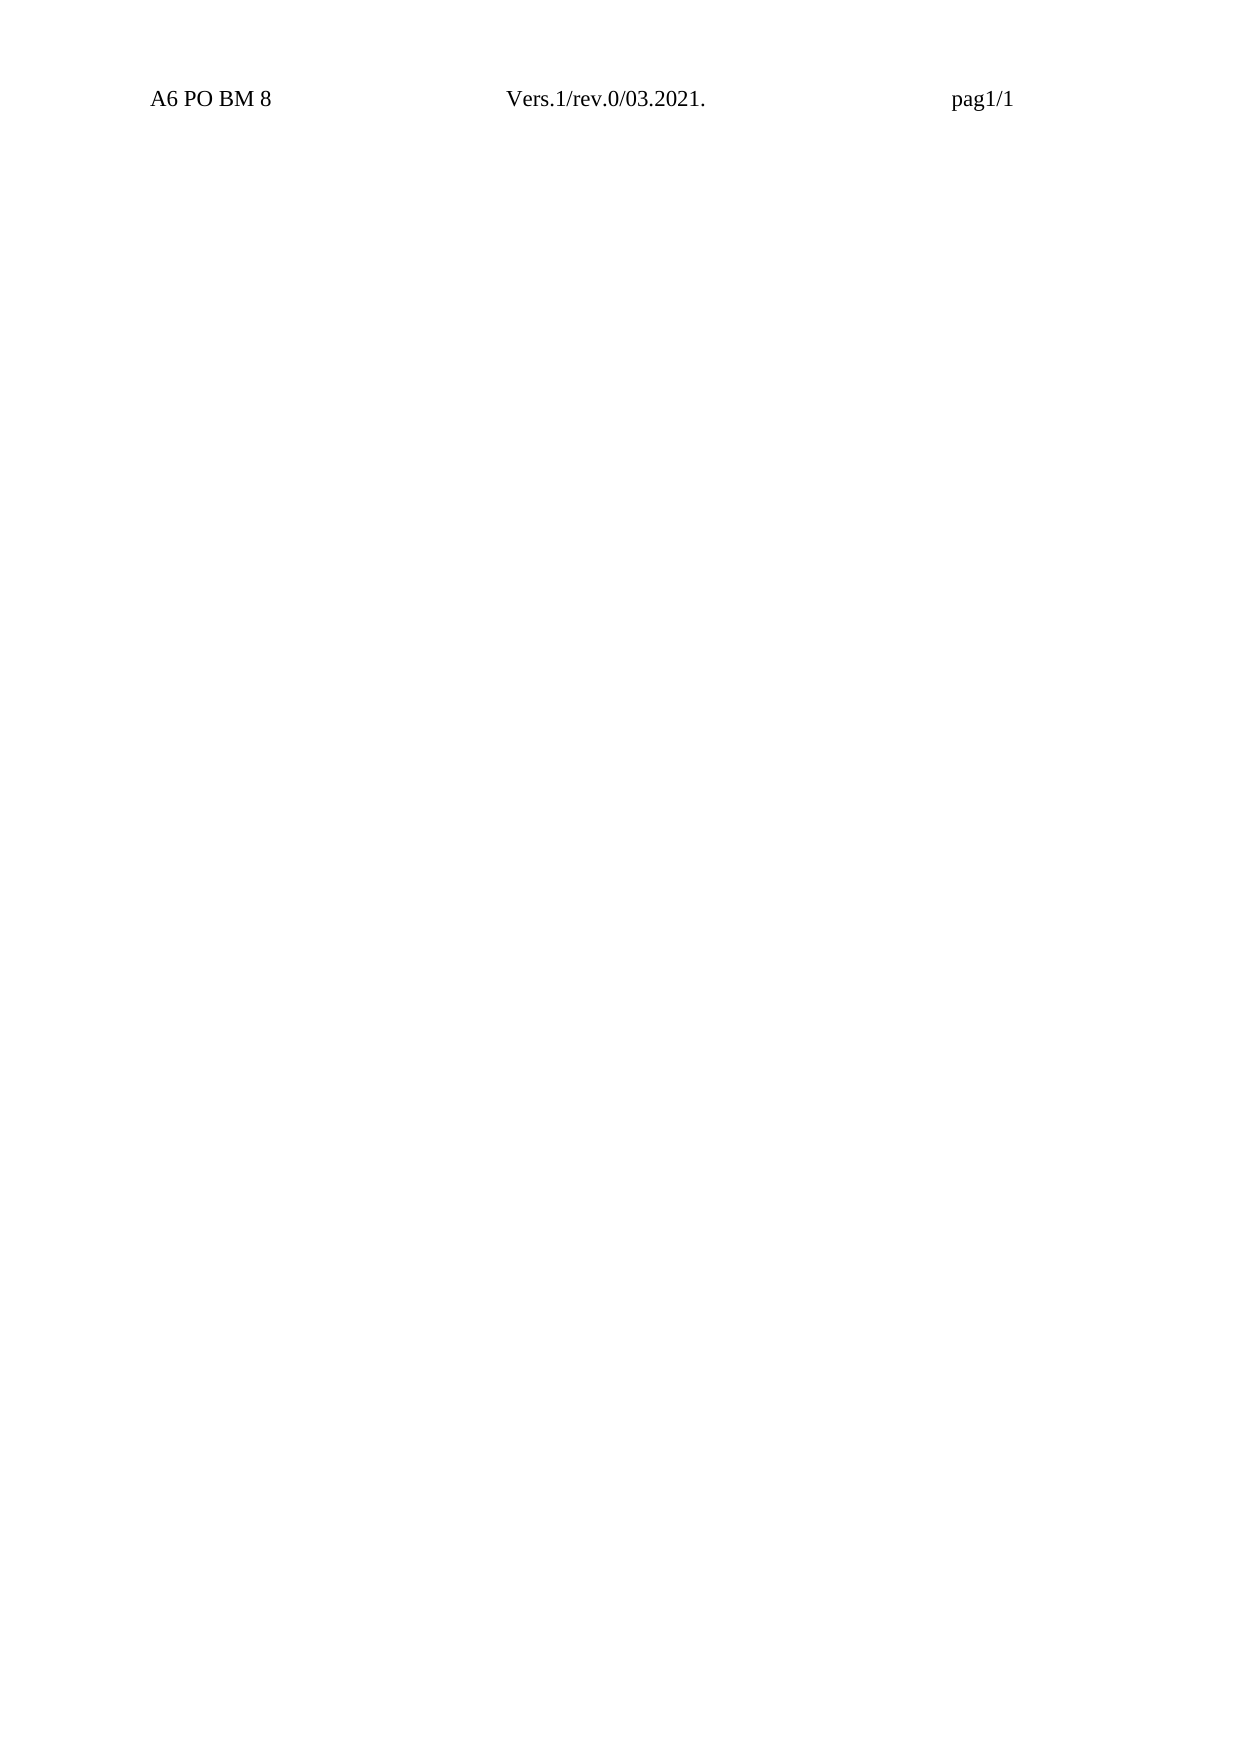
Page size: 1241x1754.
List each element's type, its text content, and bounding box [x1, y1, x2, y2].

text A6 PO BM 8 Vers.1/rev.0/03.2021. pag1/1 [150, 85, 1090, 112]
